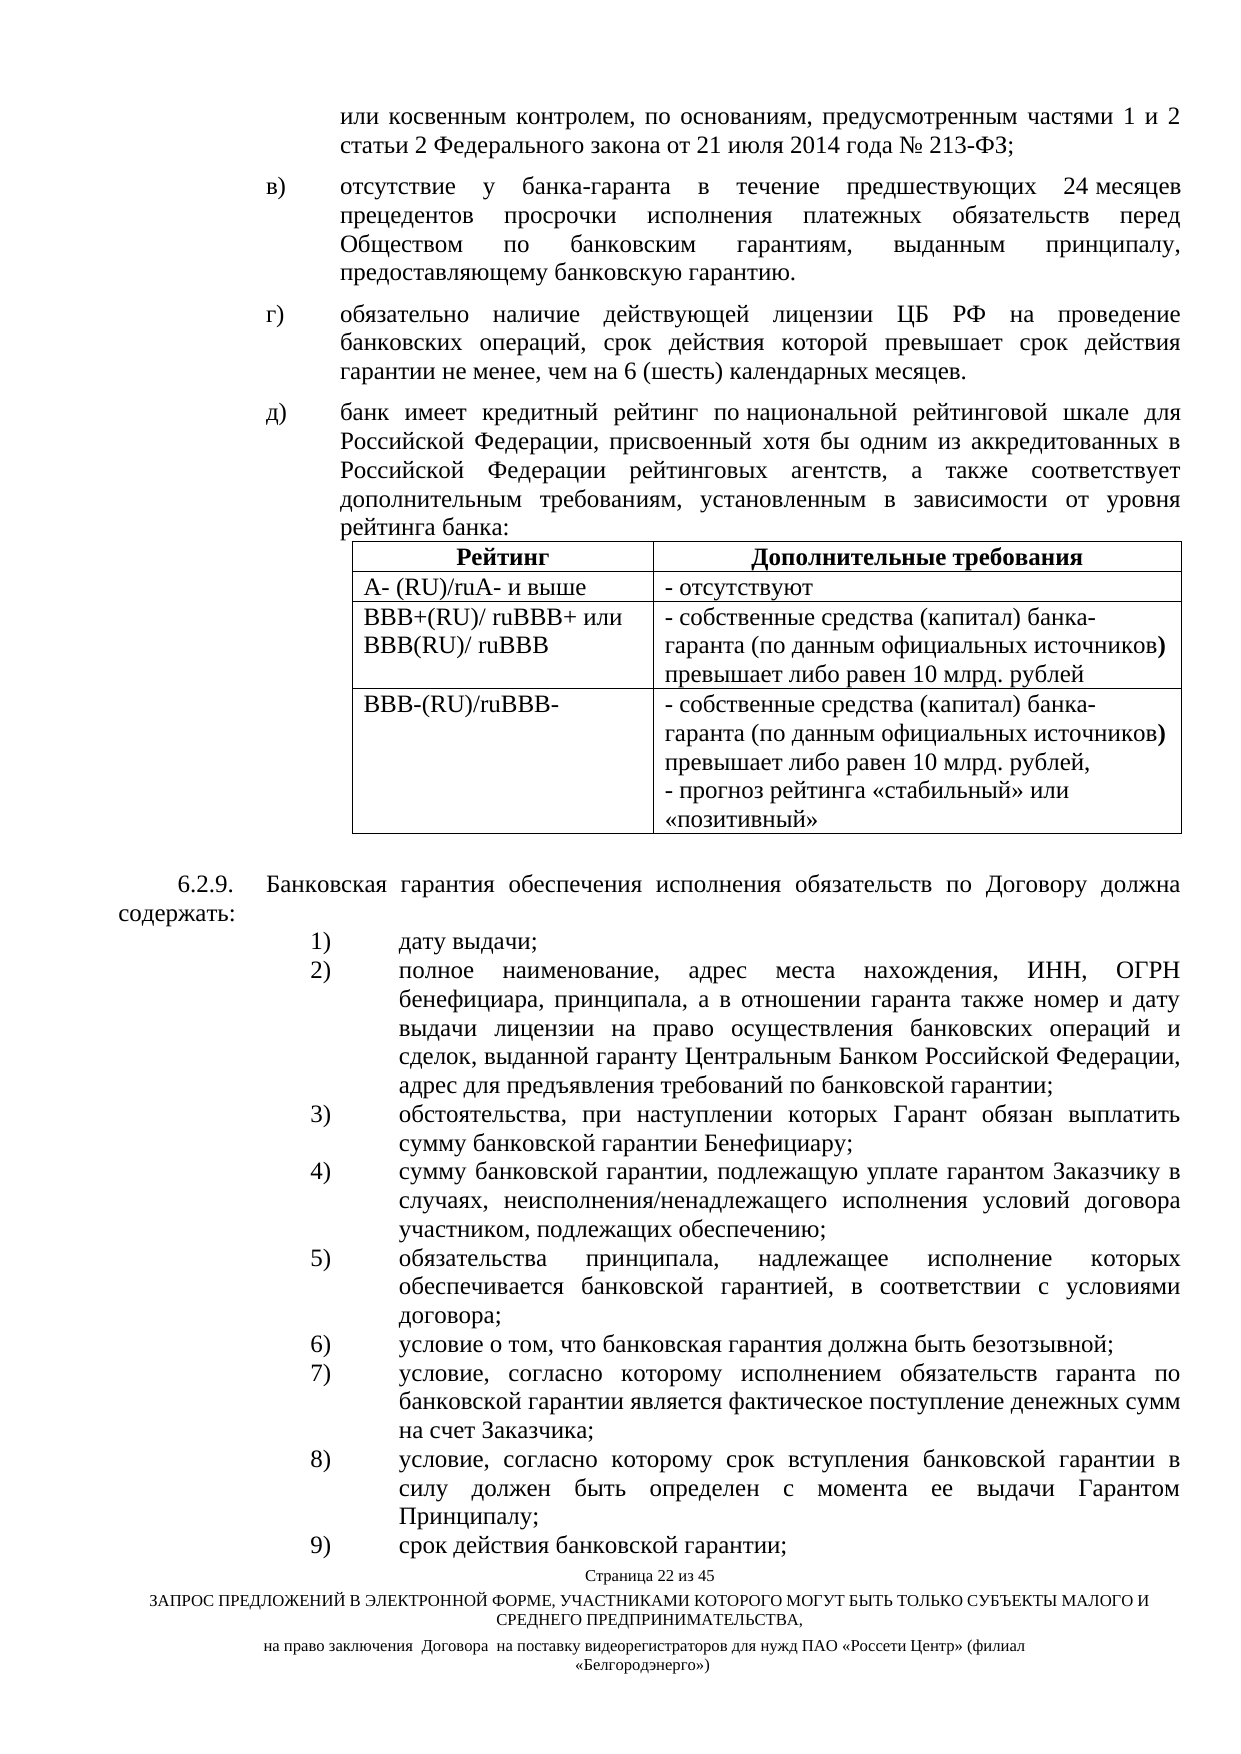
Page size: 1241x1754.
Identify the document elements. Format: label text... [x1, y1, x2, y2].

list банк имеет кредитный рейтинг по национальной рейтинговой шкале для Российской Федерации, присвоенный хотя бы одним из аккредитованных в Российской Федерации рейтинговых агентств, а также соответствует дополнительным требованиям, установленным в зависимости от уровня рейтинга банка: [266, 397, 1181, 541]
list условие, согласно которому срок вступления банковской гарантии в силу должен быть определен с момента ее выдачи Гарантом Принципалу; [310, 1444, 1181, 1530]
list дату выдачи; [310, 926, 1181, 955]
table_cell BBB-(RU)/ruBBB- [353, 689, 653, 833]
list отсутствие у банка-гаранта в течение предшествующих 24 месяцев прецедентов просрочки исполнения платежных обязательств перед Обществом по банковским гарантиям, выданным принципалу, предоставляющему банковскую гарантию. [266, 171, 1181, 286]
list обязательно наличие действующей лицензии ЦБ РФ на проведение банковских операций, срок действия которой превышает срок действия гарантии не менее, чем на 6 (шесть) календарных месяцев. [266, 299, 1181, 385]
table_cell - отсутствуют [654, 572, 1181, 601]
list обстоятельства, при наступлении которых Гарант обязан выплатить сумму банковской гарантии Бенефициару; [310, 1099, 1181, 1156]
list срок действия банковской гарантии; [310, 1530, 1181, 1559]
list полное наименование, адрес места нахождения, ИНН, ОГРН бенефициара, принципала, а в отношении гаранта также номер и дату выдачи лицензии на право осуществления банковских операций и сделок, выданной гаранту Центральным Банком Российской Федерации, адрес для предъявления требований по банковской гарантии; [310, 955, 1181, 1099]
list условие о том, что банковская гарантия должна быть безотзывной; [310, 1329, 1181, 1358]
table_header Дополнительные требования [654, 542, 1181, 571]
table_cell - собственные средства (капитал) банка-гаранта (по данным официальных источников) превышает либо равен 10 млрд. рублей [654, 602, 1181, 688]
table_cell - собственные средства (капитал) банка-гаранта (по данным официальных источников) превышает либо равен 10 млрд. рублей, - прогноз рейтинга «стабильный» или «позитивный» [654, 689, 1181, 833]
list условие, согласно которому исполнением обязательств гаранта по банковской гарантии является фактическое поступление денежных сумм на счет Заказчика; [310, 1358, 1181, 1444]
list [266, 101, 1181, 159]
table_cell BBB+(RU)/ ruBBB+ или BBB(RU)/ ruBBB [353, 602, 653, 688]
table_cell A- (RU)/ruA- и выше [353, 572, 653, 601]
table_header Рейтинг [353, 542, 653, 571]
subtitle Банковская гарантия обеспечения исполнения обязательств по Договору должна содержать: [118, 869, 1181, 926]
list обязательства принципала, надлежащее исполнение которых обеспечивается банковской гарантией, в соответствии с условиями договора; [310, 1243, 1181, 1329]
list сумму банковской гарантии, подлежащую уплате гарантом Заказчику в случаях, неисполнения/ненадлежащего исполнения условий договора участником, подлежащих обеспечению; [310, 1156, 1181, 1243]
